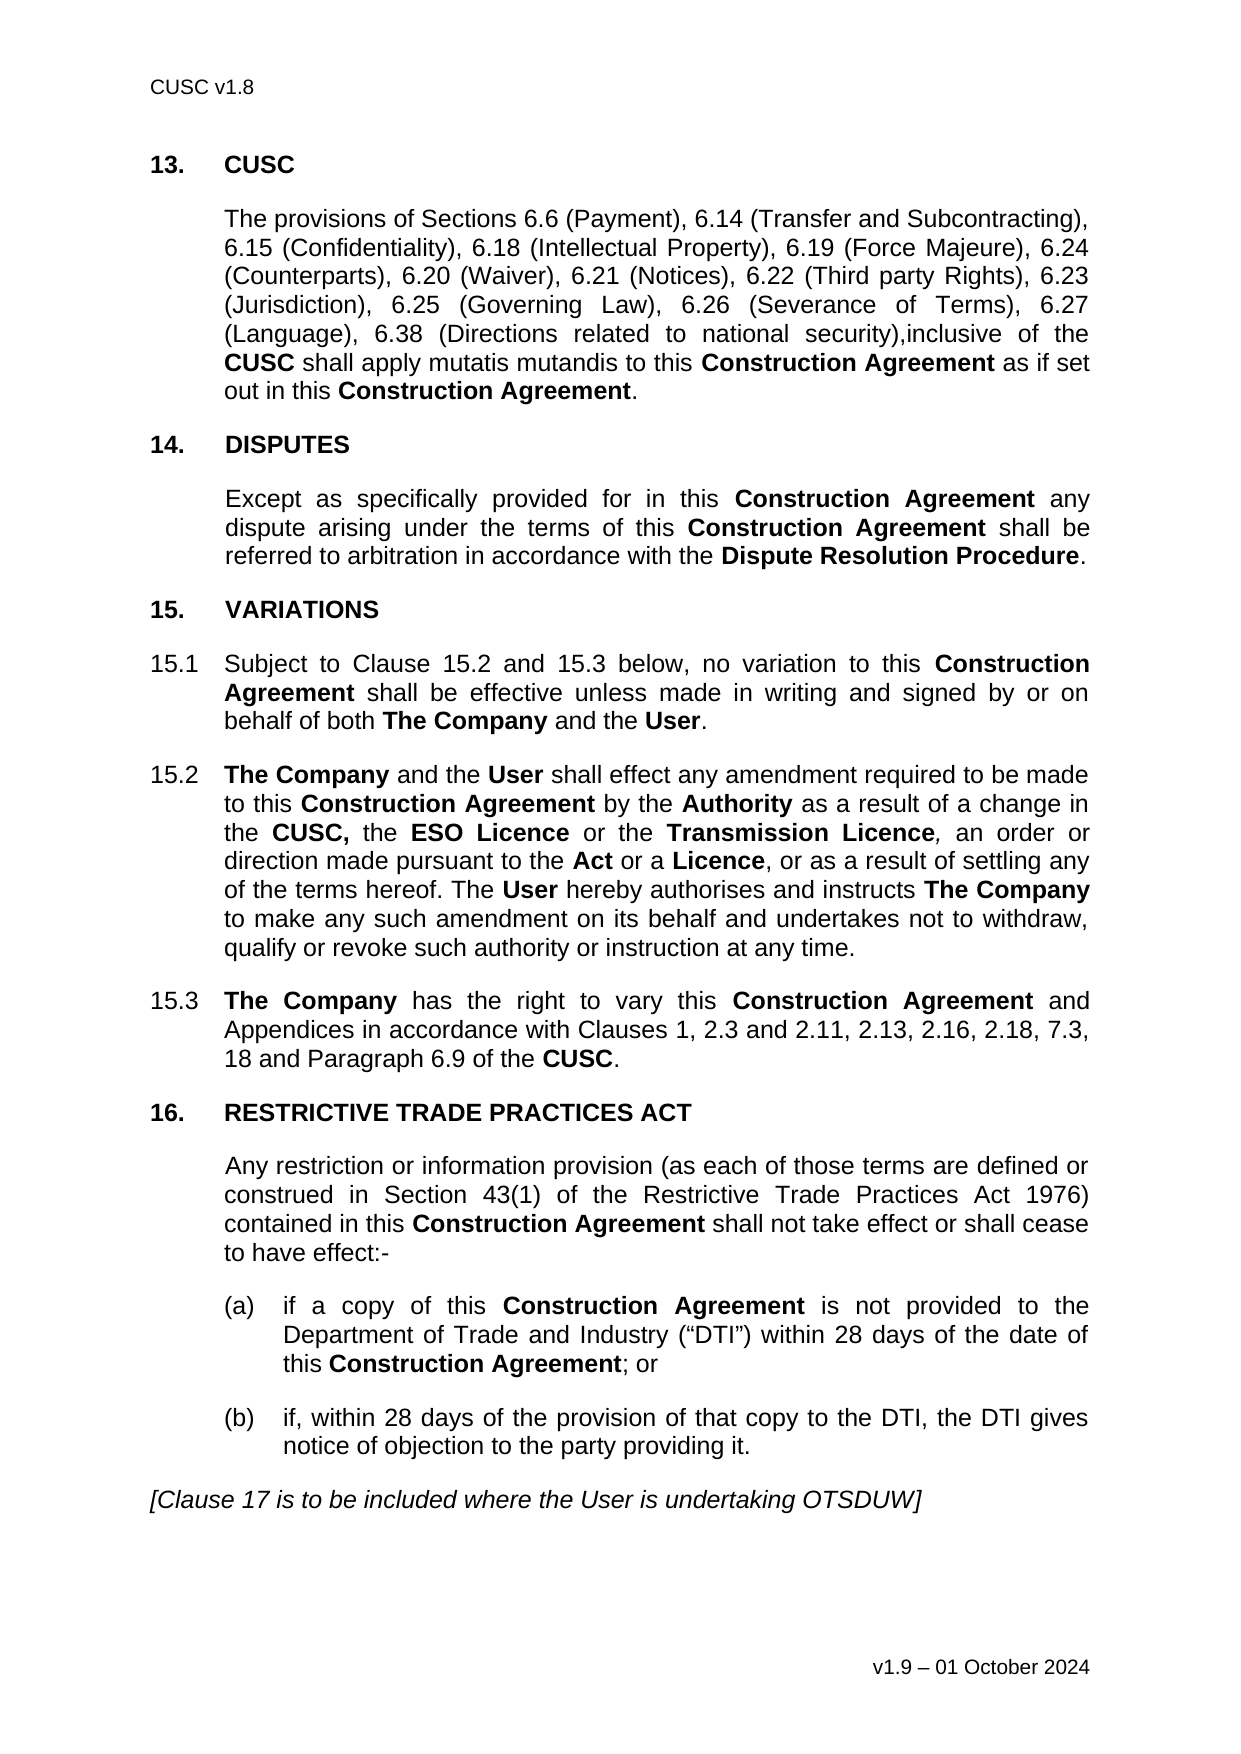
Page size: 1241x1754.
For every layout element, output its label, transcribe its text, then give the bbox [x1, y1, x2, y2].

text 15.2 The Company and the User shall effect any amendment required to be made to this Construction Agreement by the Authority as a result of a change in the CUSC, the ESO Licence or the Transmission Licence, an order or direction made pursuant to the Act or a Licence, or as a result of settling any of the terms hereof. The User hereby authorises and instructs The Company to make any such amendment on its behalf and undertakes not to withdraw, qualify or revoke such authority or instruction at any time. [150, 760, 1090, 961]
text The provisions of Sections 6.6 (Payment), 6.14 (Transfer and Subcontracting), 6.15 (Confidentiality), 6.18 (Intellectual Property), 6.19 (Force Majeure), 6.24 (Counterparts), 6.20 (Waiver), 6.21 (Notices), 6.22 (Third party Rights), 6.23 (Jurisdiction), 6.25 (Governing Law), 6.26 (Severance of Terms), 6.27 (Language), 6.38 (Directions related to national security),inclusive of the CUSC shall apply mutatis mutandis to this Construction Agreement as if set out in this Construction Agreement. [224, 204, 1090, 405]
text Except as specifically provided for in this Construction Agreement any dispute arising under the terms of this Construction Agreement shall be referred to arbitration in accordance with the Dispute Resolution Procedure. [225, 484, 1090, 570]
text [Clause 17 is to be included where the User is undertaking OTSDUW] [150, 1485, 1090, 1514]
text 15.3 The Company has the right to vary this Construction Agreement and Appendices in accordance with Clauses 1, 2.3 and 2.11, 2.13, 2.16, 2.18, 7.3, 18 and Paragraph 6.9 of the CUSC. [150, 986, 1090, 1072]
text 16. RESTRICTIVE TRADE PRACTICES ACT [150, 1097, 1090, 1126]
text 13. CUSC [150, 150, 1090, 179]
text 15.1 Subject to Clause 15.2 and 15.3 below, no variation to this Construction Agreement shall be effective unless made in writing and signed by or on behalf of both The Company and the User. [150, 649, 1090, 735]
text 15. VARIATIONS [150, 595, 1090, 624]
text (b) if, within 28 days of the provision of that copy to the DTI, the DTI gives notice of objection to the party providing it. [224, 1402, 1090, 1460]
text Any restriction or information provision (as each of those terms are defined or construed in Section 43(1) of the Restrictive Trade Practices Act 1976) contained in this Construction Agreement shall not take effect or shall cease to have effect:- [224, 1151, 1090, 1266]
text 14. DISPUTES [150, 430, 1090, 459]
text (a) if a copy of this Construction Agreement is not provided to the Department of Trade and Industry (“DTI”) within 28 days of the date of this Construction Agreement; or [224, 1291, 1090, 1377]
